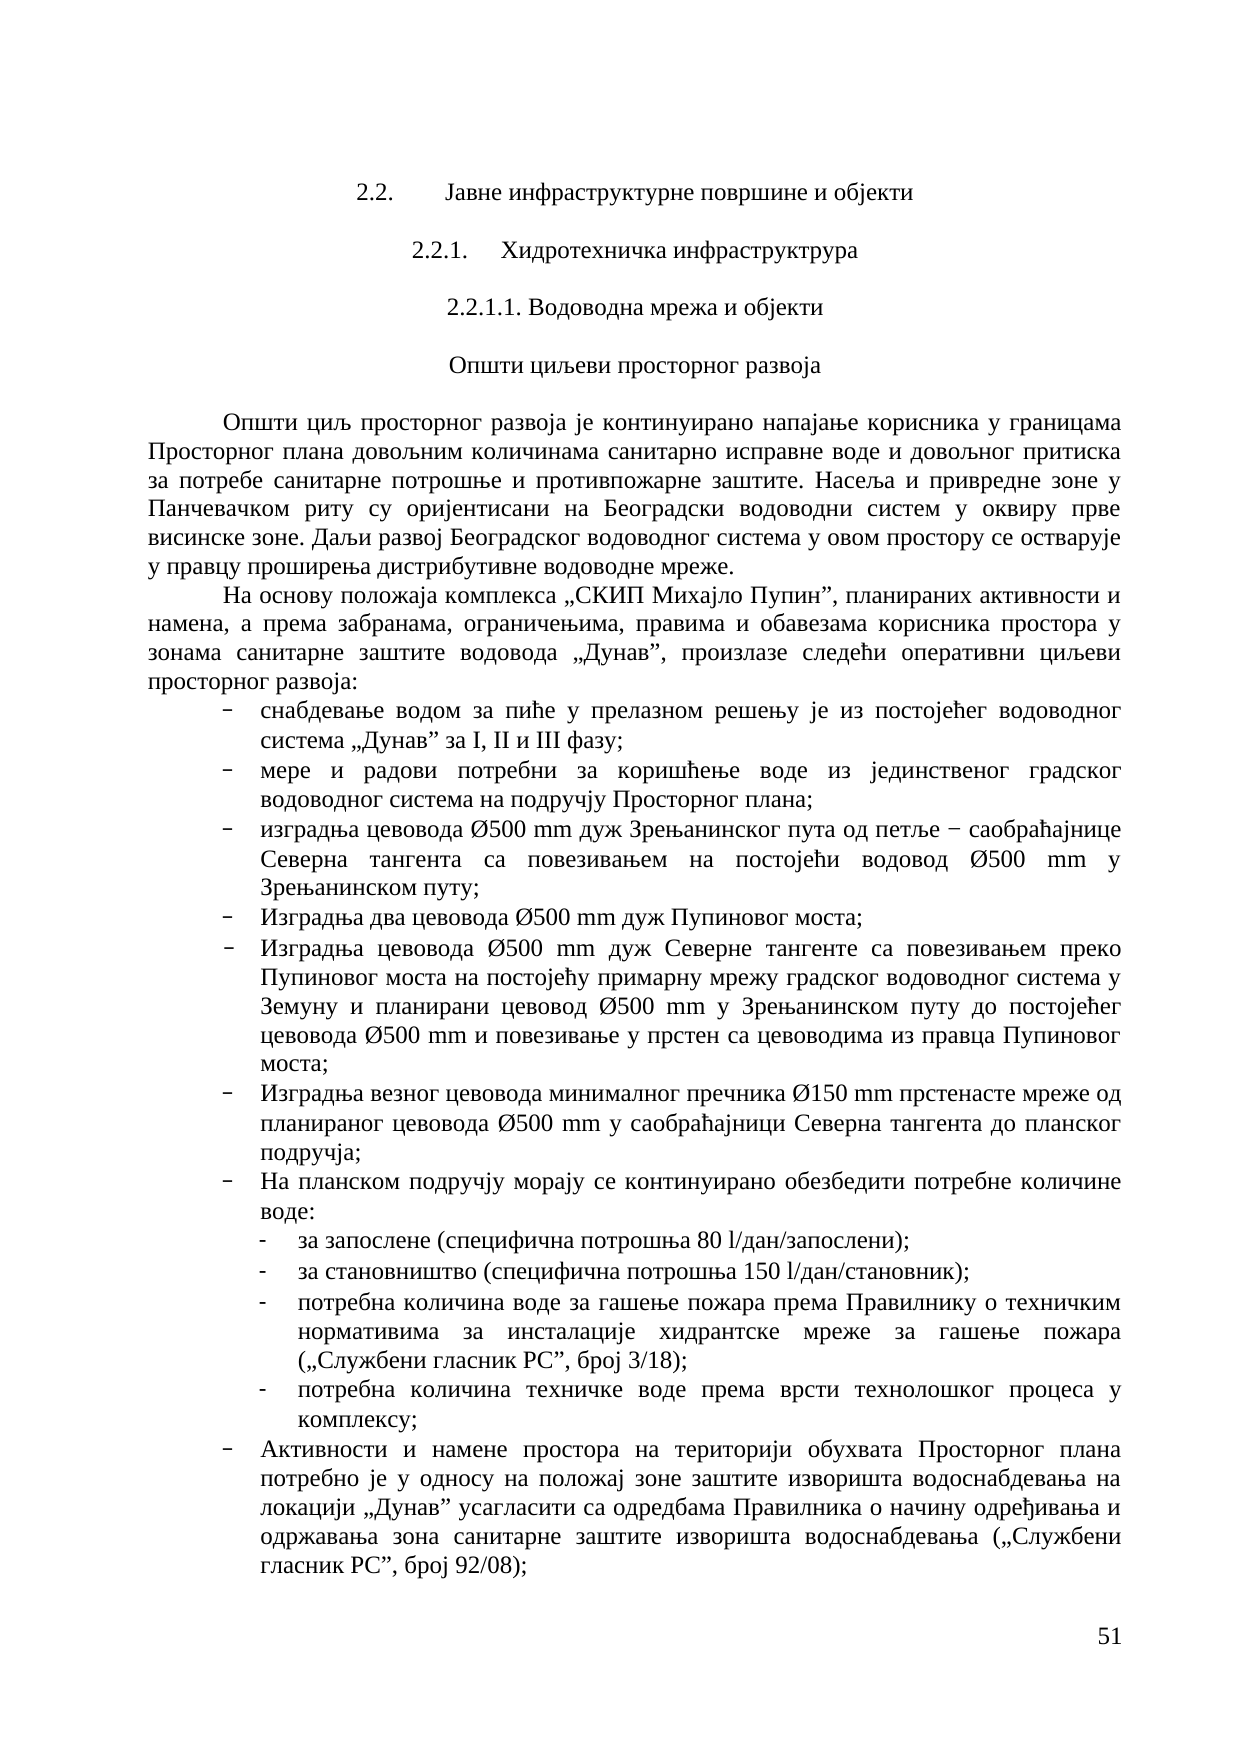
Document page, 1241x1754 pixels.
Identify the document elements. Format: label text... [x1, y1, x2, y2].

list мере и радови потребни за коришћење воде из јединственог градског водоводног система на подручју Просторног плана; [221, 754, 1122, 813]
list На планском подручју морају се континуирано обезбедити потребне количине воде: [221, 1165, 1122, 1224]
list за становништво (специфична потрошња 150 l/дан/становник); [259, 1255, 1122, 1286]
text Општи циљеви просторног развоја [148, 350, 1122, 378]
text 2.2.1.1. Водоводна мрежа и објекти [148, 292, 1122, 321]
text Општи циљ просторног развоја је континуирано напајање корисника у границама Просторног плана довољним количинама санитарно исправне воде и довољног притиска за потребе санитарне потрошње и противпожарне заштите. Насеља и привредне зоне у Панчевачком риту су оријентисани на Београдски водоводни систем у оквиру прве висинске зоне. Даљи развој Београдског водоводног система у овом простору се остварује у правцу проширења дистрибутивне водоводне мреже. [148, 407, 1122, 580]
text 2.2. Јавне инфраструктурне површине и објекти [148, 177, 1122, 206]
list Изградња везног цевовода минималног пречника Ø150 mm прстенасте мреже од планираног цевовода Ø500 mm у саобраћајници Северна тангента до планског подручја; [221, 1077, 1122, 1165]
list за запослене (специфична потрошња 80 l/дан/запослени); [259, 1224, 1122, 1255]
list Активности и намене простора на територији обухвата Просторног плана потребно је у односу на положај зоне заштите изворишта водоснабдевања на локацији „Дунав” усагласити са одредбама Правилника о начину одређивања и одржавања зона санитарне заштите изворишта водоснабдевања („Службени гласник РС”, број 92/08); [221, 1433, 1122, 1578]
list Изградња два цевовода Ø500 mm дуж Пупиновог моста; [221, 901, 1122, 932]
text 2.2.1. Хидротехничка инфраструктрура [148, 235, 1122, 263]
list потребна количина техничке воде према врсти технолошког процеса у комплексу; [259, 1374, 1122, 1433]
list потребна количина воде за гашење пожара према Правилнику о техничким нормативима за инсталације хидрантске мреже за гашење пожара („Службени гласник РС”, број 3/18); [259, 1286, 1122, 1374]
list Изградња цевовода Ø500 mm дуж Северне тангенте са повезивањем преко Пупиновог моста на постојећу примарну мрежу градског водоводног система у Земуну и планирани цевовод Ø500 mm у Зрењанинском путу до постојећег цевовода Ø500 mm и повезивање у прстен са цевоводима из правца Пупиновог моста; [223, 932, 1122, 1077]
text На основу положаја комплекса „СКИП Михајло Пупин”, планираних активности и намена, а према забранама, ограничењима, правима и обавезама корисника простора у зонама санитарне заштите водовода „Дунав”, произлазе следећи оперативни циљеви просторног развоја: [148, 580, 1122, 695]
list изградња цевовода Ø500 mm дуж Зрењанинског пута од петље − саобраћајнице Северна тангента са повезивањем на постојећи водовод Ø500 mm у Зрењанинском путу; [221, 813, 1122, 901]
list снабдевање водом за пиће у прелазном решењу је из постојећег водоводног система „Дунав” за I, II и III фазу; [221, 695, 1122, 754]
